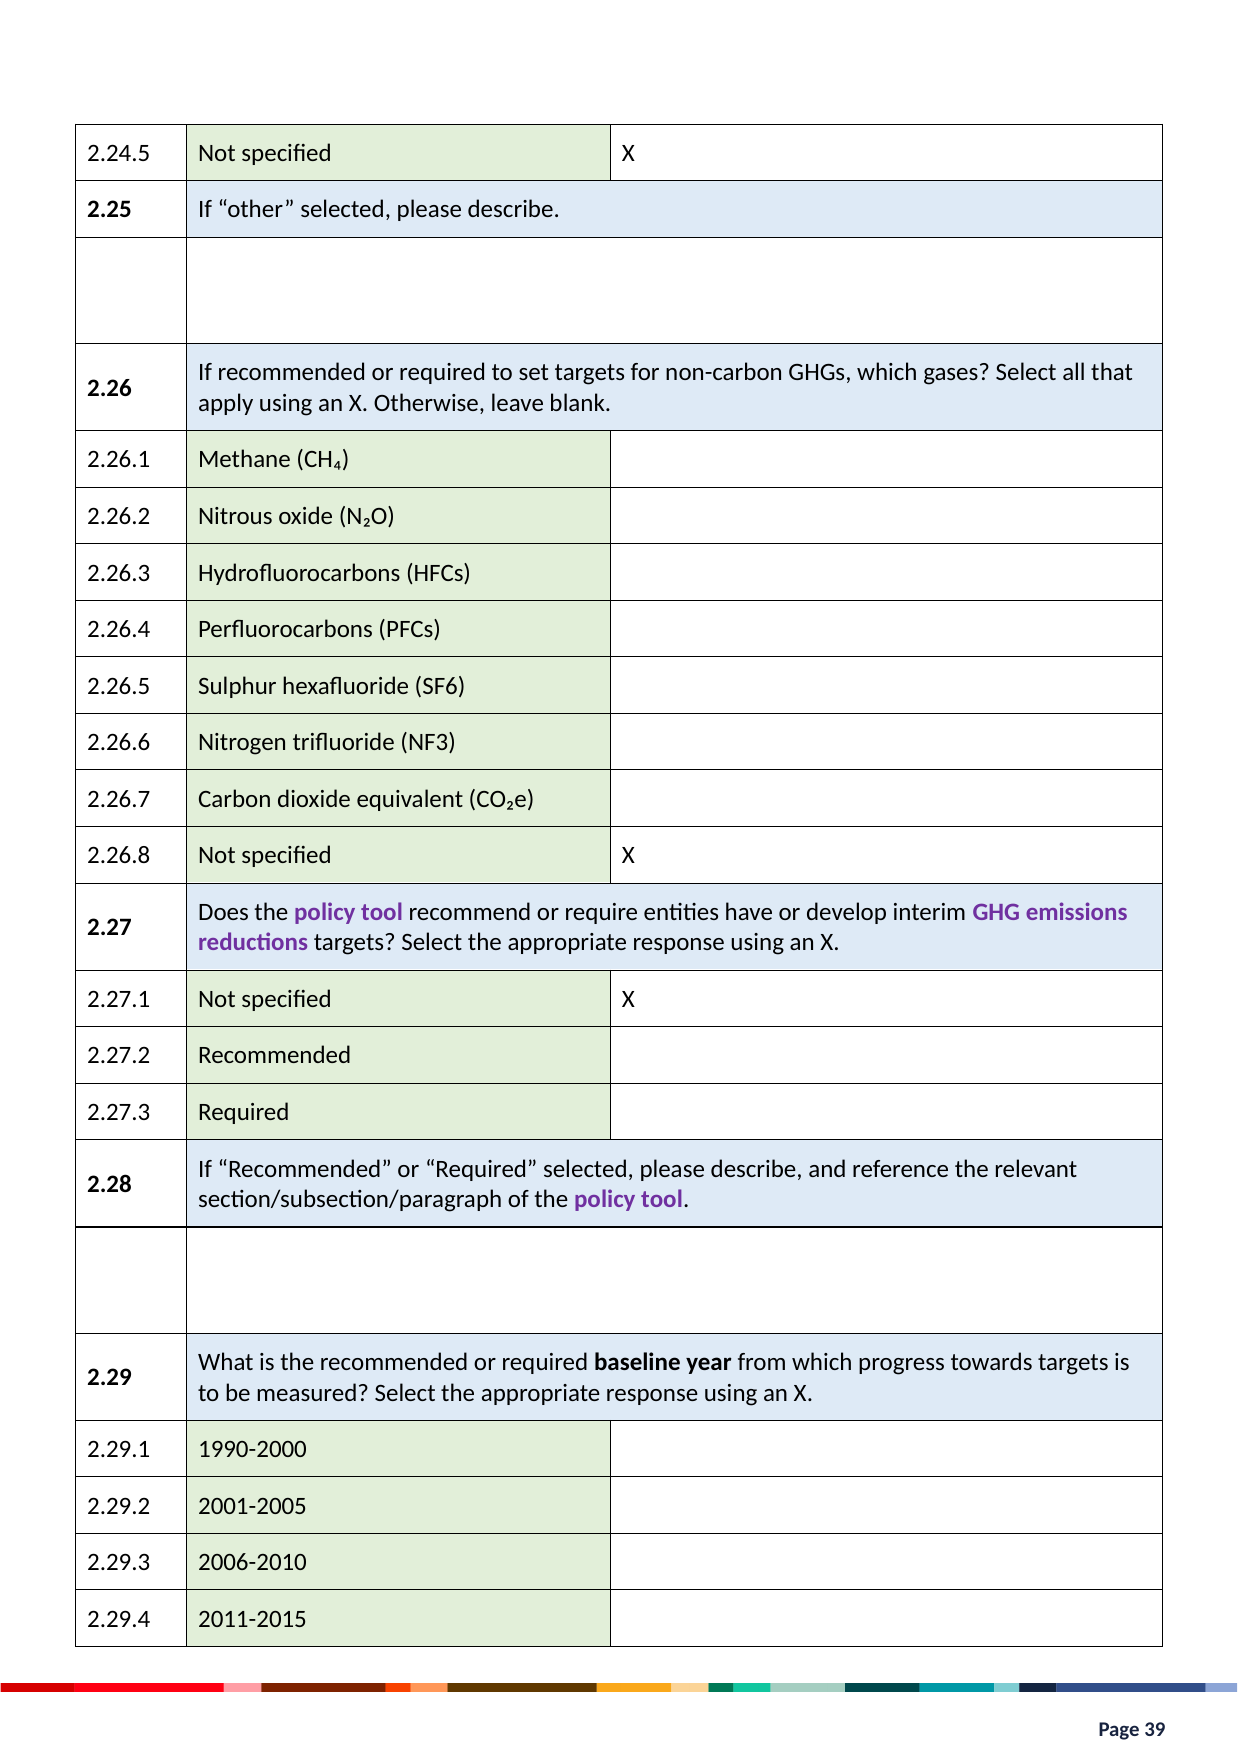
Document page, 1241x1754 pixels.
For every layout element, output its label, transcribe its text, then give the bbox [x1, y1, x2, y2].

table_cell Not specified [187, 971, 610, 1026]
table_cell [611, 1421, 1162, 1476]
table_cell Hydrofluorocarbons (HFCs) [187, 544, 610, 600]
table_cell Required [187, 1084, 610, 1139]
table_cell 2.26.7 [76, 770, 186, 826]
table_cell [611, 601, 1162, 656]
table_cell [611, 1084, 1162, 1139]
table_cell [611, 431, 1162, 487]
table_cell [187, 238, 1162, 343]
table_cell Not specified [187, 125, 610, 180]
table_cell If recommended or required to set targets for non-carbon GHGs, which gases? Select all that apply using an X. Otherwise, leave blank. [187, 344, 1162, 430]
table_cell What is the recommended or required baseline year from which progress towards targets is to be measured? Select the appropriate response using an X. [187, 1334, 1162, 1420]
table_cell 2001-2005 [187, 1477, 610, 1533]
table_cell 2.26.2 [76, 488, 186, 543]
table_cell [611, 770, 1162, 826]
table_cell [76, 1228, 186, 1333]
table_cell 2.25 [76, 181, 186, 237]
table_cell Recommended [187, 1027, 610, 1083]
table_cell 2.29.3 [76, 1534, 186, 1589]
table_cell [611, 488, 1162, 543]
table_cell Perfluorocarbons (PFCs) [187, 601, 610, 656]
table_cell [76, 238, 186, 343]
table_cell [611, 1590, 1162, 1646]
table_cell 2.29.1 [76, 1421, 186, 1476]
table_cell 2.26 [76, 344, 186, 430]
table_cell [611, 1534, 1162, 1589]
table_cell [187, 1228, 1162, 1333]
table_cell 2.26.1 [76, 431, 186, 487]
table_cell Not specified [187, 827, 610, 882]
table_cell If “Recommended” or “Required” selected, please describe, and reference the relevant section/subsection/paragraph of the policy tool. [187, 1140, 1162, 1226]
table_cell 2.27.3 [76, 1084, 186, 1139]
table_cell Methane (CH₄) [187, 431, 610, 487]
table_cell X [611, 971, 1162, 1026]
table_cell 2.26.3 [76, 544, 186, 600]
table_cell X [611, 827, 1162, 882]
table_cell 1990-2000 [187, 1421, 610, 1476]
table_cell 2.26.8 [76, 827, 186, 882]
table_cell [611, 714, 1162, 769]
table_cell [611, 657, 1162, 713]
table_cell 2006-2010 [187, 1534, 610, 1589]
table_cell 2011-2015 [187, 1590, 610, 1646]
table_cell [611, 1027, 1162, 1083]
table_cell 2.29.4 [76, 1590, 186, 1646]
table_cell 2.27.1 [76, 971, 186, 1026]
table_cell [611, 544, 1162, 600]
table_cell X [611, 125, 1162, 180]
table_cell 2.29.2 [76, 1477, 186, 1533]
table_cell Does the policy tool recommend or require entities have or develop interim GHG emissions reductions targets? Select the appropriate response using an X. [187, 884, 1162, 969]
table_cell 2.29 [76, 1334, 186, 1420]
table_cell Nitrogen trifluoride (NF3) [187, 714, 610, 769]
table_cell Carbon dioxide equivalent (CO₂e) [187, 770, 610, 826]
table_cell 2.24.5 [76, 125, 186, 180]
table_cell [611, 1477, 1162, 1533]
table_cell 2.27.2 [76, 1027, 186, 1083]
table_cell Sulphur hexafluoride (SF6) [187, 657, 610, 713]
table_cell 2.26.5 [76, 657, 186, 713]
table_cell Nitrous oxide (N₂O) [187, 488, 610, 543]
table_cell 2.28 [76, 1140, 186, 1226]
table_cell 2.26.6 [76, 714, 186, 769]
table_cell 2.27 [76, 884, 186, 969]
table_cell If “other” selected, please describe. [187, 181, 1162, 237]
picture [0, 1683, 1236, 1692]
table_cell 2.26.4 [76, 601, 186, 656]
